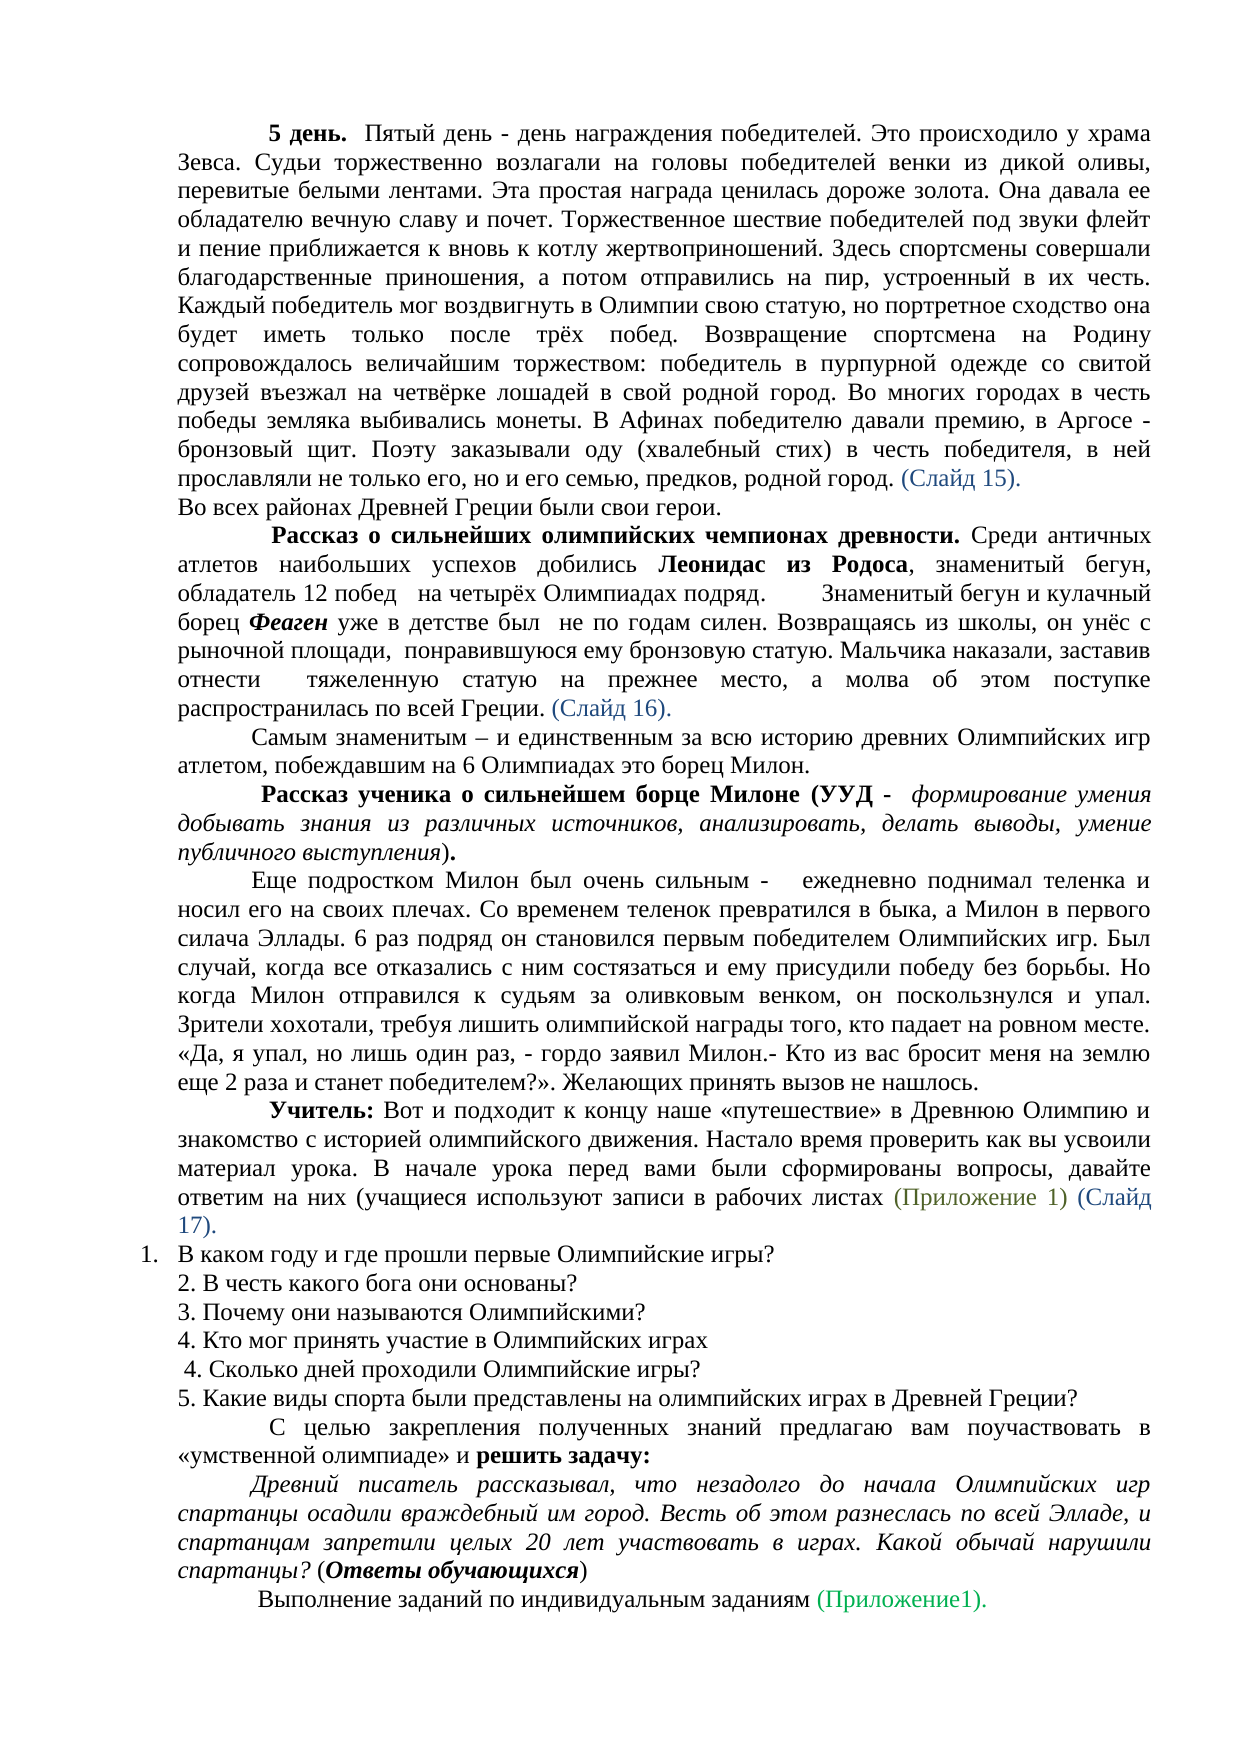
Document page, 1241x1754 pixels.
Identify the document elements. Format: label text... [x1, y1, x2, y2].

list Самым знаменитым – и единственным за всю историю древних Олимпийских игр атлетом, побеждавшим на 6 Олимпиадах это борец Милон. [177, 722, 1152, 779]
text С целью закрепления полученных знаний предлагаю вам поучаствовать в «умственной олимпиаде» и решить задачу: [177, 1412, 1152, 1469]
text Еще подростком Милон был очень сильным - ежедневно поднимал теленка и носил его на своих плечах. Со временем теленок превратился в быка, а Милон в первого силача Эллады. 6 раз подряд он становился первым победителем Олимпийских игр. Был случай, когда все отказались с ним состязаться и ему присудили победу без борьбы. Но когда Милон отправился к судьям за оливковым венком, он поскользнулся и упал. Зрители хохотали, требуя лишить олимпийской награды того, кто падает на ровном месте. «Да, я упал, но лишь один раз, - гордо заявил Милон.- Кто из вас бросит меня на землю еще 2 раза и станет победителем?». Желающих принять вызов не нашлось. [177, 866, 1152, 1096]
text Древний писатель рассказывал, что незадолго до начала Олимпийских игр спартанцы осадили враждебный им город. Весть об этом разнеслась по всей Элладе, и спартанцам запретили целых 20 лет участвовать в играх. Какой обычай нарушили спартанцы? (Ответы обучающихся) [177, 1469, 1152, 1584]
text 2. В честь какого бога они основаны? [177, 1268, 1152, 1297]
text Выполнение заданий по индивидуальным заданиям (Приложение1). [177, 1584, 1152, 1613]
text Учитель: Вот и подходит к концу наше «путешествие» в Древнюю Олимпию и знакомство с историей олимпийского движения. Настало время проверить как вы усвоили материал урока. В начале урока перед вами были сформированы вопросы, давайте ответим на них (учащиеся используют записи в рабочих листах (Приложение 1) (Слайд 17). [177, 1096, 1152, 1239]
text Во всех районах Древней Греции были свои герои. [177, 492, 1152, 521]
text 5. Какие виды спорта были представлены на олимпийских играх в Древней Греции? [177, 1383, 1152, 1412]
text 4. Кто мог принять участие в Олимпийских играх [177, 1326, 1152, 1354]
text 5 день. Пятый день - день награждения победителей. Это происходило у храма Зевса. Судьи торжественно возлагали на головы победителей венки из дикой оливы, перевитые белыми лентами. Эта простая награда ценилась дороже золота. Она давала ее обладателю вечную славу и почет. Торжественное шествие победителей под звуки флейт и пение приближается к вновь к котлу жертвоприношений. Здесь спортсмены совершали благодарственные приношения, а потом отправились на пир, устроенный в их честь. Каждый победитель мог воздвигнуть в Олимпии свою статую, но портретное сходство она будет иметь только после трёх побед. Возвращение спортсмена на Родину сопровождалось величайшим торжеством: победитель в пурпурной одежде со свитой друзей въезжал на четвёрке лошадей в свой родной город. Во многих городах в честь победы земляка выбивались монеты. В Афинах победителю давали премию, в Аргосе - бронзовый щит. Поэту заказывали оду (хвалебный стих) в честь победителя, в ней прославляли не только его, но и его семью, предков, родной город. (Слайд 15). [177, 118, 1152, 492]
text 3. Почему они называются Олимпийскими? [177, 1297, 1152, 1326]
text Рассказ ученика о сильнейшем борце Милоне (УУД - формирование умения добывать знания из различных источников, анализировать, делать выводы, умение публичного выступления). [177, 779, 1152, 866]
list Рассказ о сильнейших олимпийских чемпионах древности. Среди античных атлетов наибольших успехов добились Леонидас из Родоса, знаменитый бегун, обладатель 12 побед на четырёх Олимпиадах подряд. Знаменитый бегун и кулачный борец Феаген уже в детстве был не по годам силен. Возвращаясь из школы, он унёс с рыночной площади, понравившуюся ему бронзовую статую. Мальчика наказали, заставив отнести тяжеленную статую на прежнее место, а молва об этом поступке распространилась по всей Греции. (Слайд 16). [177, 521, 1152, 722]
list В каком году и где прошли первые Олимпийские игры? [140, 1239, 1152, 1268]
text 4. Сколько дней проходили Олимпийские игры? [177, 1354, 1152, 1383]
